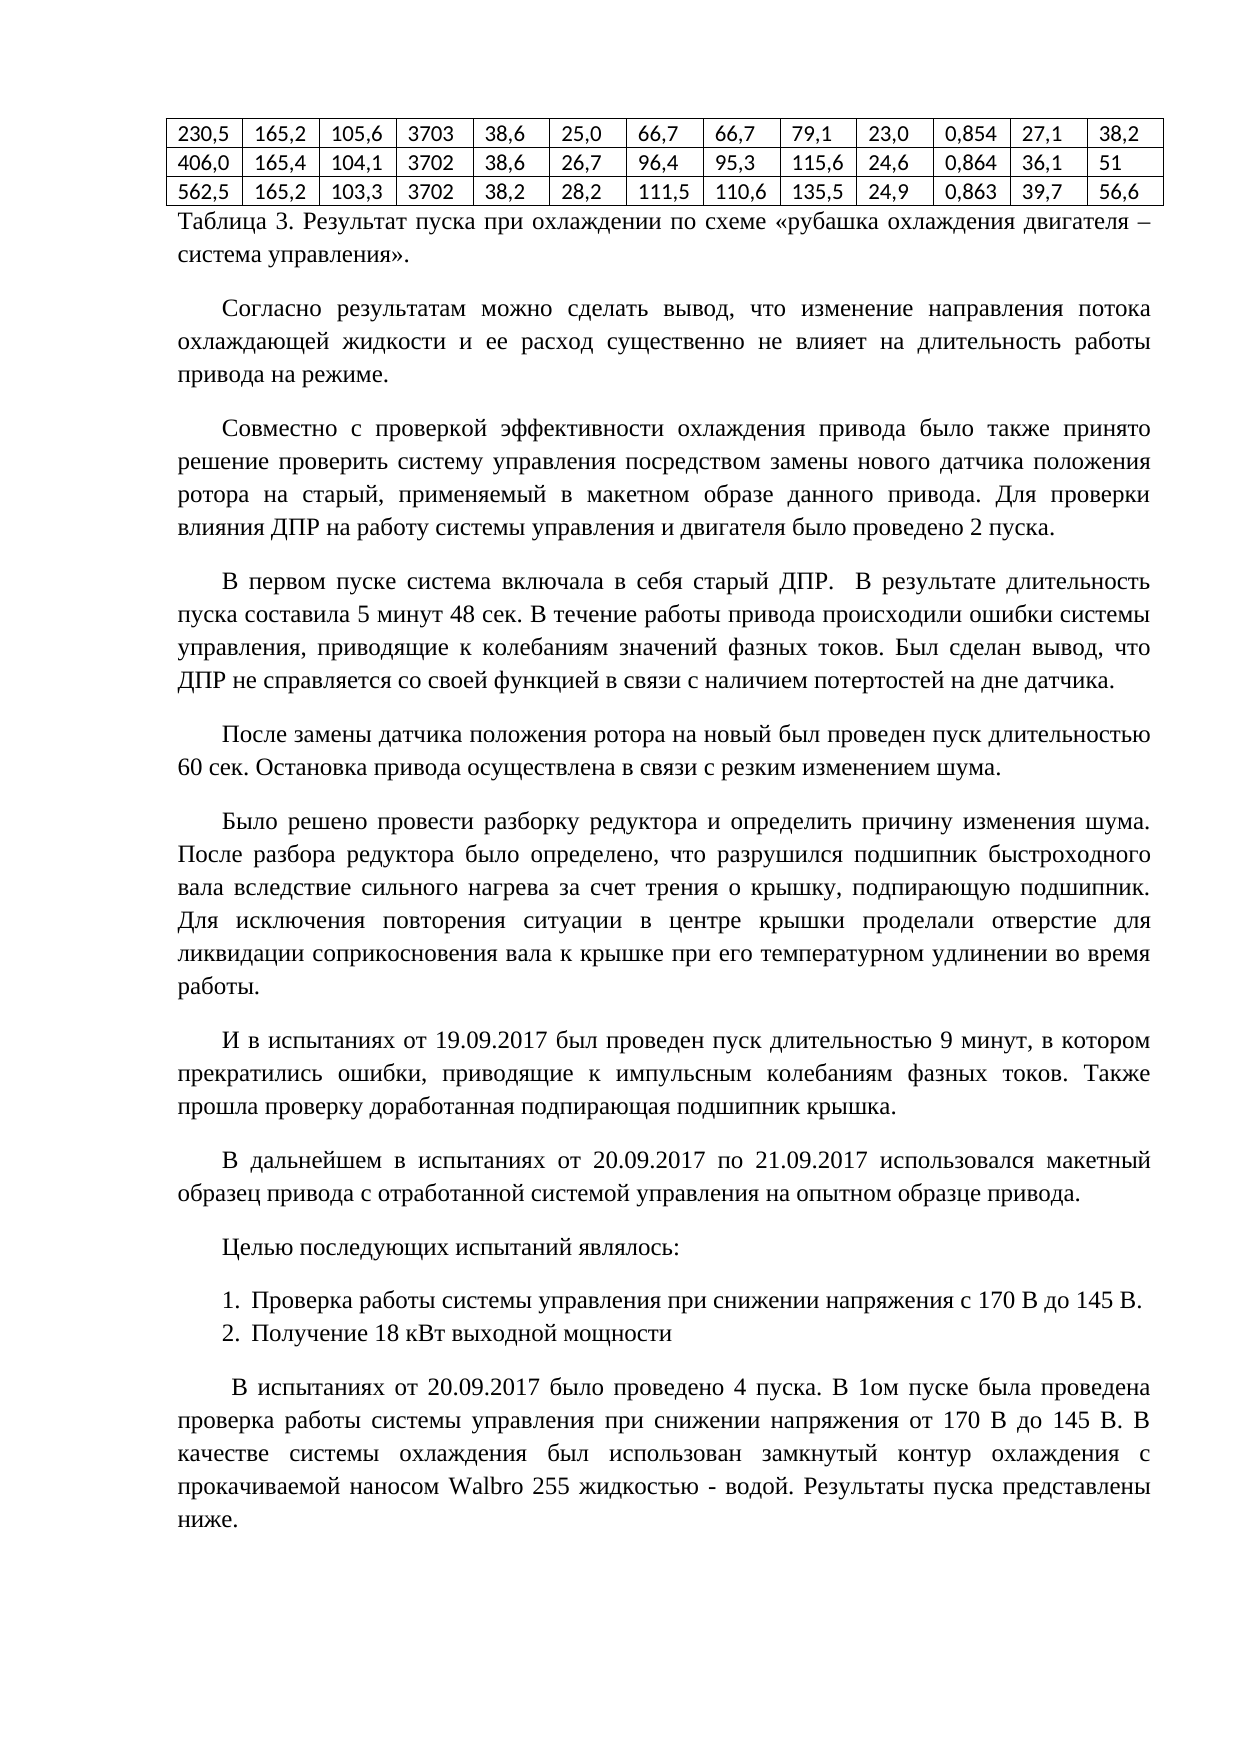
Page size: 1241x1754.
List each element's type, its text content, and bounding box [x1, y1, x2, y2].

table_cell 0,864 [934, 148, 1010, 176]
table_cell 28,2 [550, 177, 626, 205]
table_cell 39,7 [1011, 177, 1087, 205]
table_cell 24,6 [857, 148, 933, 176]
table_cell 115,6 [781, 148, 856, 176]
text Было решено провести разборку редуктора и определить причину изменения шума. После разбора редуктора было определено, что разрушился подшипник быстроходного вала вследствие сильного нагрева за счет трения о крышку, подпирающую подшипник. Для исключения повторения ситуации в центре крышки проделали отверстие для ликвидации соприкосновения вала к крышке при его температурном удлинении во время работы. [177, 806, 1152, 1000]
table_cell 27,1 [1011, 119, 1087, 147]
table_cell 165,2 [243, 119, 319, 147]
table_cell 103,3 [320, 177, 396, 205]
table_cell 51 [1088, 148, 1163, 176]
text В испытаниях от 20.09.2017 было проведено 4 пуска. В 1ом пуске была проведена проверка работы системы управления при снижении напряжения от 170 В до 145 В. В качестве системы охлаждения был использован замкнутый контур охлаждения с прокачиваемой наносом Walbro 255 жидкостью - водой. Результаты пуска представлены ниже. [177, 1372, 1152, 1533]
table_cell 105,6 [320, 119, 396, 147]
text В дальнейшем в испытаниях от 20.09.2017 по 21.09.2017 использовался макетный образец привода с отработанной системой управления на опытном образце привода. [177, 1145, 1152, 1206]
table_cell 38,2 [474, 177, 549, 205]
table_cell 562,5 [167, 177, 242, 205]
table_cell 3702 [397, 177, 473, 205]
text Совместно с проверкой эффективности охлаждения привода было также принято решение проверить систему управления посредством замены нового датчика положения ротора на старый, применяемый в макетном образе данного привода. Для проверки влияния ДПР на работу системы управления и двигателя было проведено 2 пуска. [177, 413, 1152, 541]
table_cell 135,5 [781, 177, 856, 205]
table_cell 3703 [397, 119, 473, 147]
table_cell 96,4 [627, 148, 703, 176]
table_cell 104,1 [320, 148, 396, 176]
table_cell 66,7 [627, 119, 703, 147]
table_cell 25,0 [550, 119, 626, 147]
list Проверка работы системы управления при снижении напряжения с 170 В до 145 В. [177, 1285, 1152, 1314]
table_cell 36,1 [1011, 148, 1087, 176]
text Таблица 3. Результат пуска при охлаждении по схеме «рубашка охлаждения двигателя – система управления». [177, 206, 1152, 268]
table_cell 0,863 [934, 177, 1010, 205]
table_cell 26,7 [550, 148, 626, 176]
table_cell 406,0 [167, 148, 242, 176]
text После замены датчика положения ротора на новый был проведен пуск длительностью 60 сек. Остановка привода осуществлена в связи с резким изменением шума. [177, 719, 1152, 781]
table_cell 110,6 [704, 177, 780, 205]
table_cell 23,0 [857, 119, 933, 147]
table_cell 56,6 [1088, 177, 1163, 205]
table_cell 38,6 [474, 148, 549, 176]
text Целью последующих испытаний являлось: [177, 1232, 1152, 1260]
table_cell 165,4 [243, 148, 319, 176]
table_cell 66,7 [704, 119, 780, 147]
table_cell 230,5 [167, 119, 242, 147]
table_cell 38,2 [1088, 119, 1163, 147]
table_cell 3702 [397, 148, 473, 176]
table_cell 24,9 [857, 177, 933, 205]
list Получение 18 кВт выходной мощности [177, 1318, 1152, 1347]
text И в испытаниях от 19.09.2017 был проведен пуск длительностью 9 минут, в котором прекратились ошибки, приводящие к импульсным колебаниям фазных токов. Также прошла проверку доработанная подпирающая подшипник крышка. [177, 1025, 1152, 1119]
text Согласно результатам можно сделать вывод, что изменение направления потока охлаждающей жидкости и ее расход существенно не влияет на длительность работы привода на режиме. [177, 293, 1152, 388]
table_cell 38,6 [474, 119, 549, 147]
table_cell 0,854 [934, 119, 1010, 147]
table_cell 79,1 [781, 119, 856, 147]
table_cell 95,3 [704, 148, 780, 176]
table_cell 165,2 [243, 177, 319, 205]
text В первом пуске система включала в себя старый ДПР. В результате длительность пуска составила 5 минут 48 сек. В течение работы привода происходили ошибки системы управления, приводящие к колебаниям значений фазных токов. Был сделан вывод, что ДПР не справляется со своей функцией в связи с наличием потертостей на дне датчика. [177, 566, 1152, 694]
table_cell 111,5 [627, 177, 703, 205]
